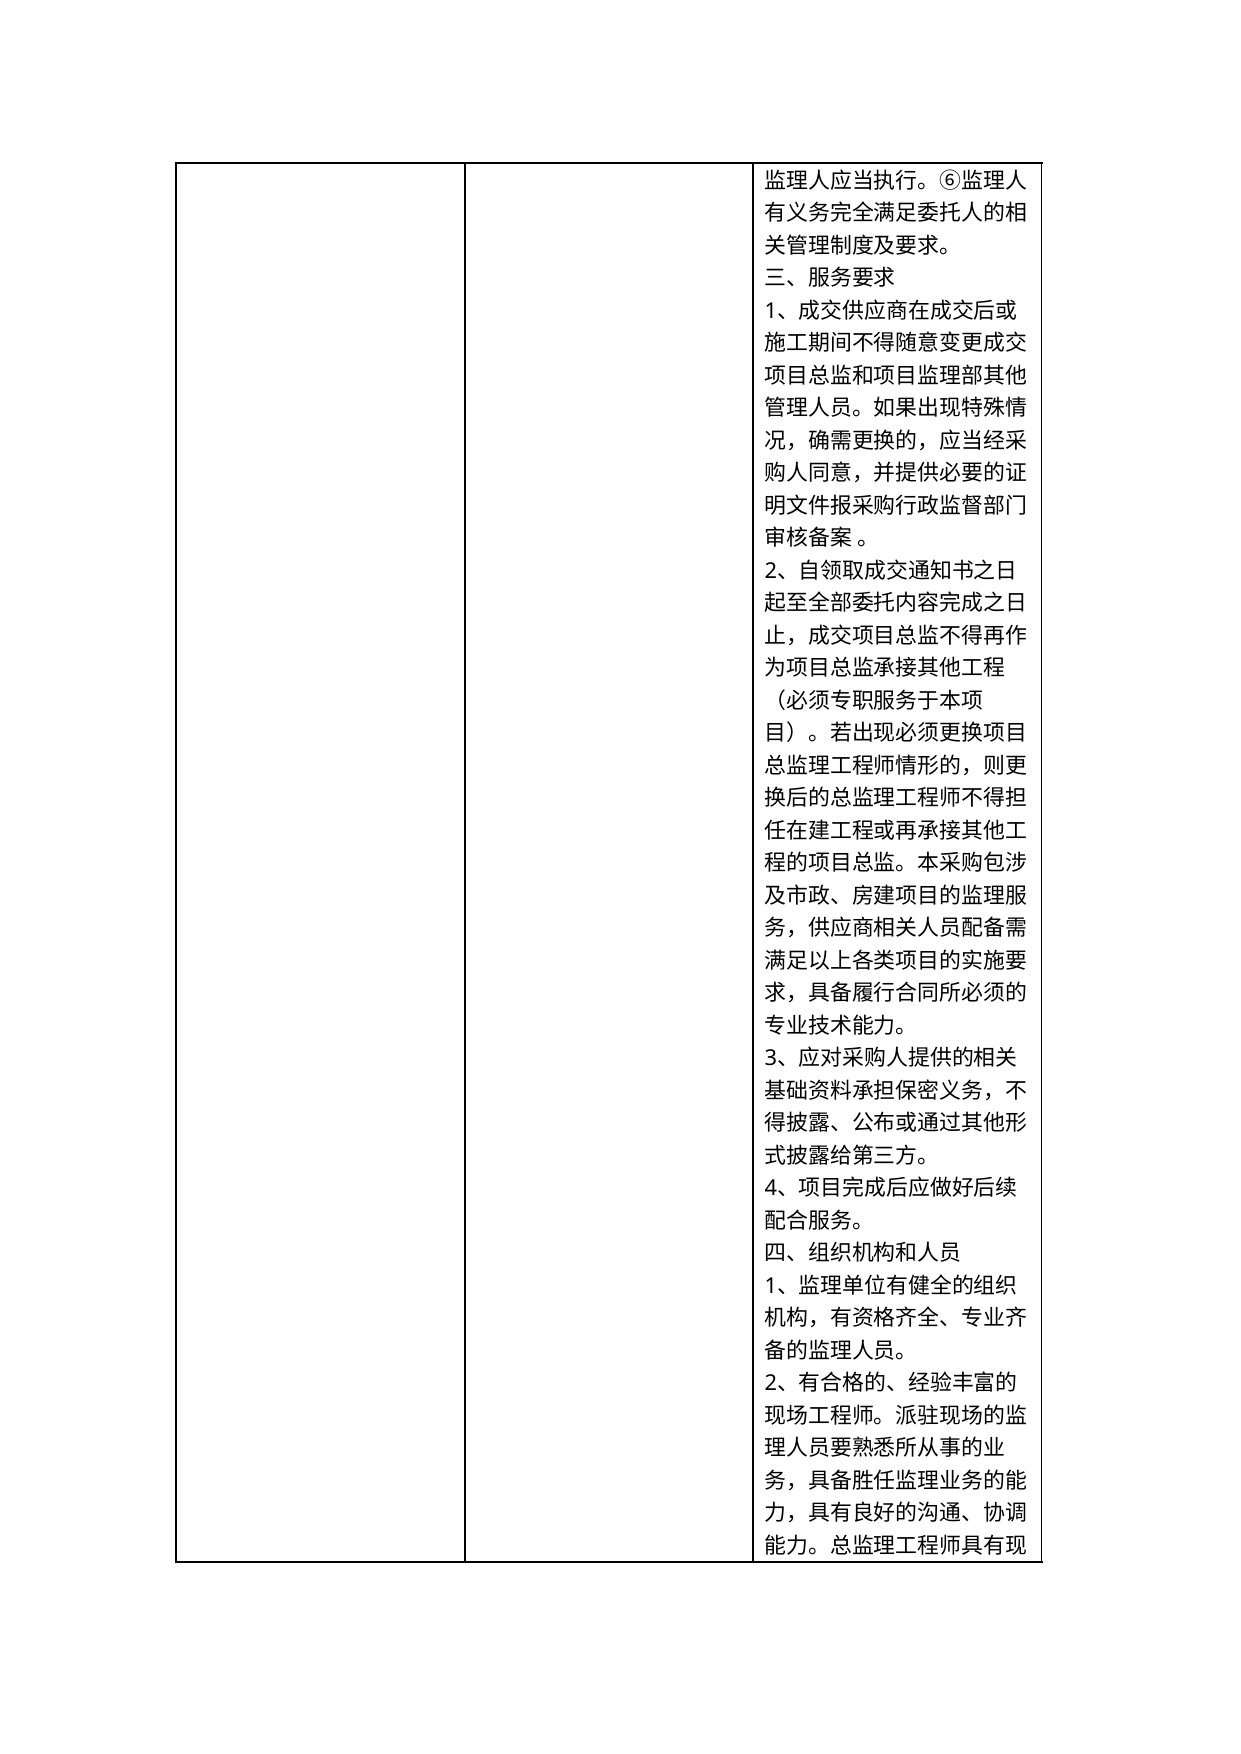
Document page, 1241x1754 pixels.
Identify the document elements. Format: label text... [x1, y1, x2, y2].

table_cell 1 [177, 164, 464, 1561]
table_cell [466, 164, 752, 1561]
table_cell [754, 164, 1041, 1561]
